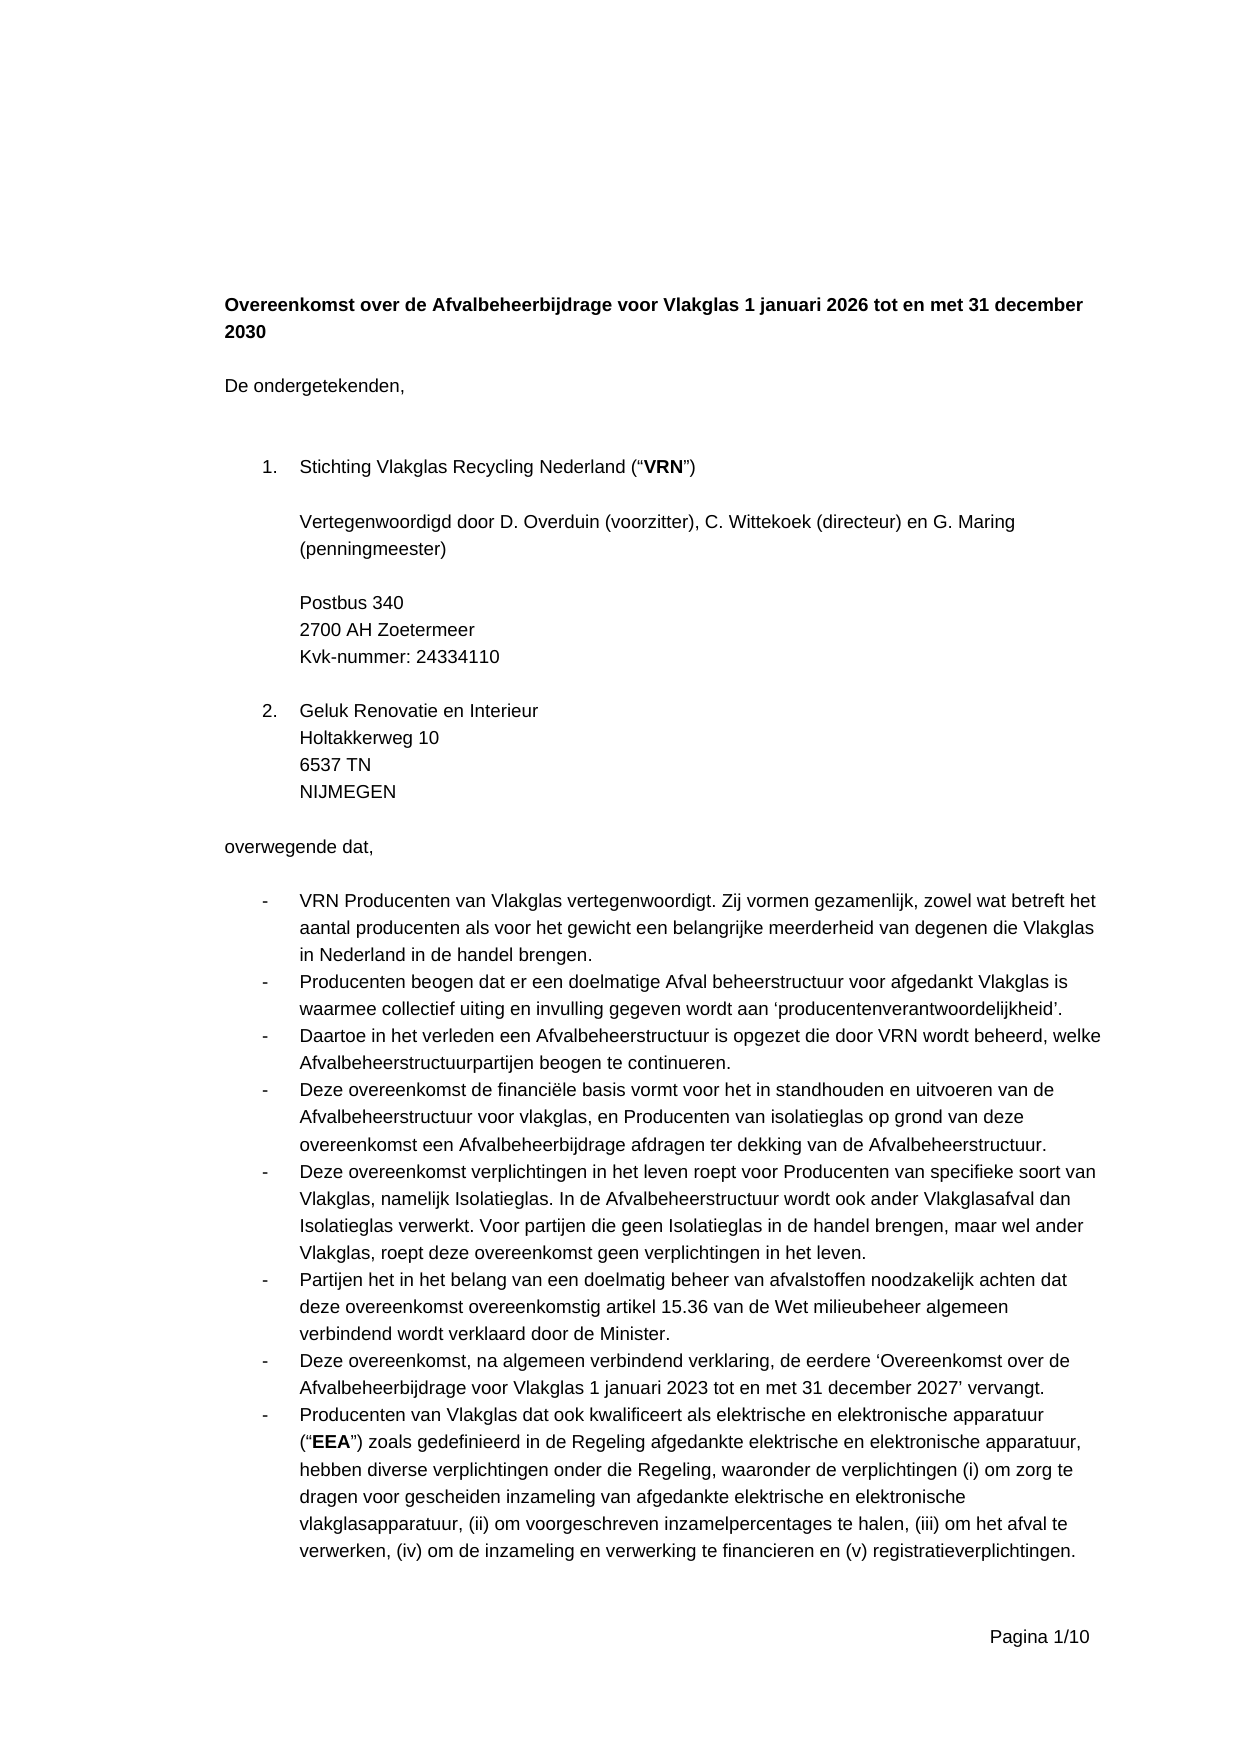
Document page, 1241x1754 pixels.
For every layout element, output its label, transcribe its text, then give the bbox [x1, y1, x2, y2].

list Partijen het in het belang van een doelmatig beheer van afvalstoffen noodzakelijk achten dat deze overeenkomst overeenkomstig artikel 15.36 van de Wet milieubeheer algemeen verbindend wordt verklaard door de Minister. [262, 1263, 1103, 1344]
list Geluk Renovatie en Interieur [262, 694, 1103, 722]
list VRN Producenten van Vlakglas vertegenwoordigt. Zij vormen gezamenlijk, zowel wat betreft het aantal producenten als voor het gewicht een belangrijke meerderheid van degenen die Vlakglas in Nederland in de handel brengen. [262, 884, 1103, 965]
list Deze overeenkomst, na algemeen verbindend verklaring, de eerdere ‘Overeenkomst over de Afvalbeheerbijdrage voor Vlakglas 1 januari 2023 tot en met 31 december 2027’ vervangt. [262, 1344, 1103, 1399]
list Holtakkerweg 10 6537 TN NIJMEGEN [299, 722, 1103, 803]
text Vertegenwoordigd door D. Overduin (voorzitter), C. Wittekoek (directeur) en G. Maring (penningmeester) [299, 505, 1103, 559]
text overwegende dat, [224, 830, 1103, 857]
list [262, 1399, 1103, 1561]
list Producenten beogen dat er een doelmatige Afval beheerstructuur voor afgedankt Vlakglas is waarmee collectief uiting en invulling gegeven wordt aan ‘producentenverantwoordelijkheid’. [262, 965, 1103, 1019]
list Daartoe in het verleden een Afvalbeheerstructuur is opgezet die door VRN wordt beheerd, welke Afvalbeheerstructuurpartijen beogen te continueren. [262, 1019, 1103, 1074]
text Kvk-nummer: 24334110 [299, 640, 1103, 667]
list Stichting Vlakglas Recycling Nederland (“VRN”) [262, 451, 1103, 478]
text Overeenkomst over de Afvalbeheerbijdrage voor Vlakglas 1 januari 2026 tot en met 31 december 2030 [224, 288, 1103, 342]
text De ondergetekenden, [224, 369, 1103, 397]
list Deze overeenkomst verplichtingen in het leven roept voor Producenten van specifieke soort van Vlakglas, namelijk Isolatieglas. In de Afvalbeheerstructuur wordt ook ander Vlakglasafval dan Isolatieglas verwerkt. Voor partijen die geen Isolatieglas in de handel brengen, maar wel ander Vlakglas, roept deze overeenkomst geen verplichtingen in het leven. [262, 1155, 1103, 1263]
list Deze overeenkomst de financiële basis vormt voor het in standhouden en uitvoeren van de Afvalbeheerstructuur voor vlakglas, en Producenten van isolatieglas op grond van deze overeenkomst een Afvalbeheerbijdrage afdragen ter dekking van de Afvalbeheerstructuur. [262, 1074, 1103, 1155]
text 2700 AH Zoetermeer [299, 613, 1103, 640]
text Postbus 340 [299, 586, 1103, 613]
